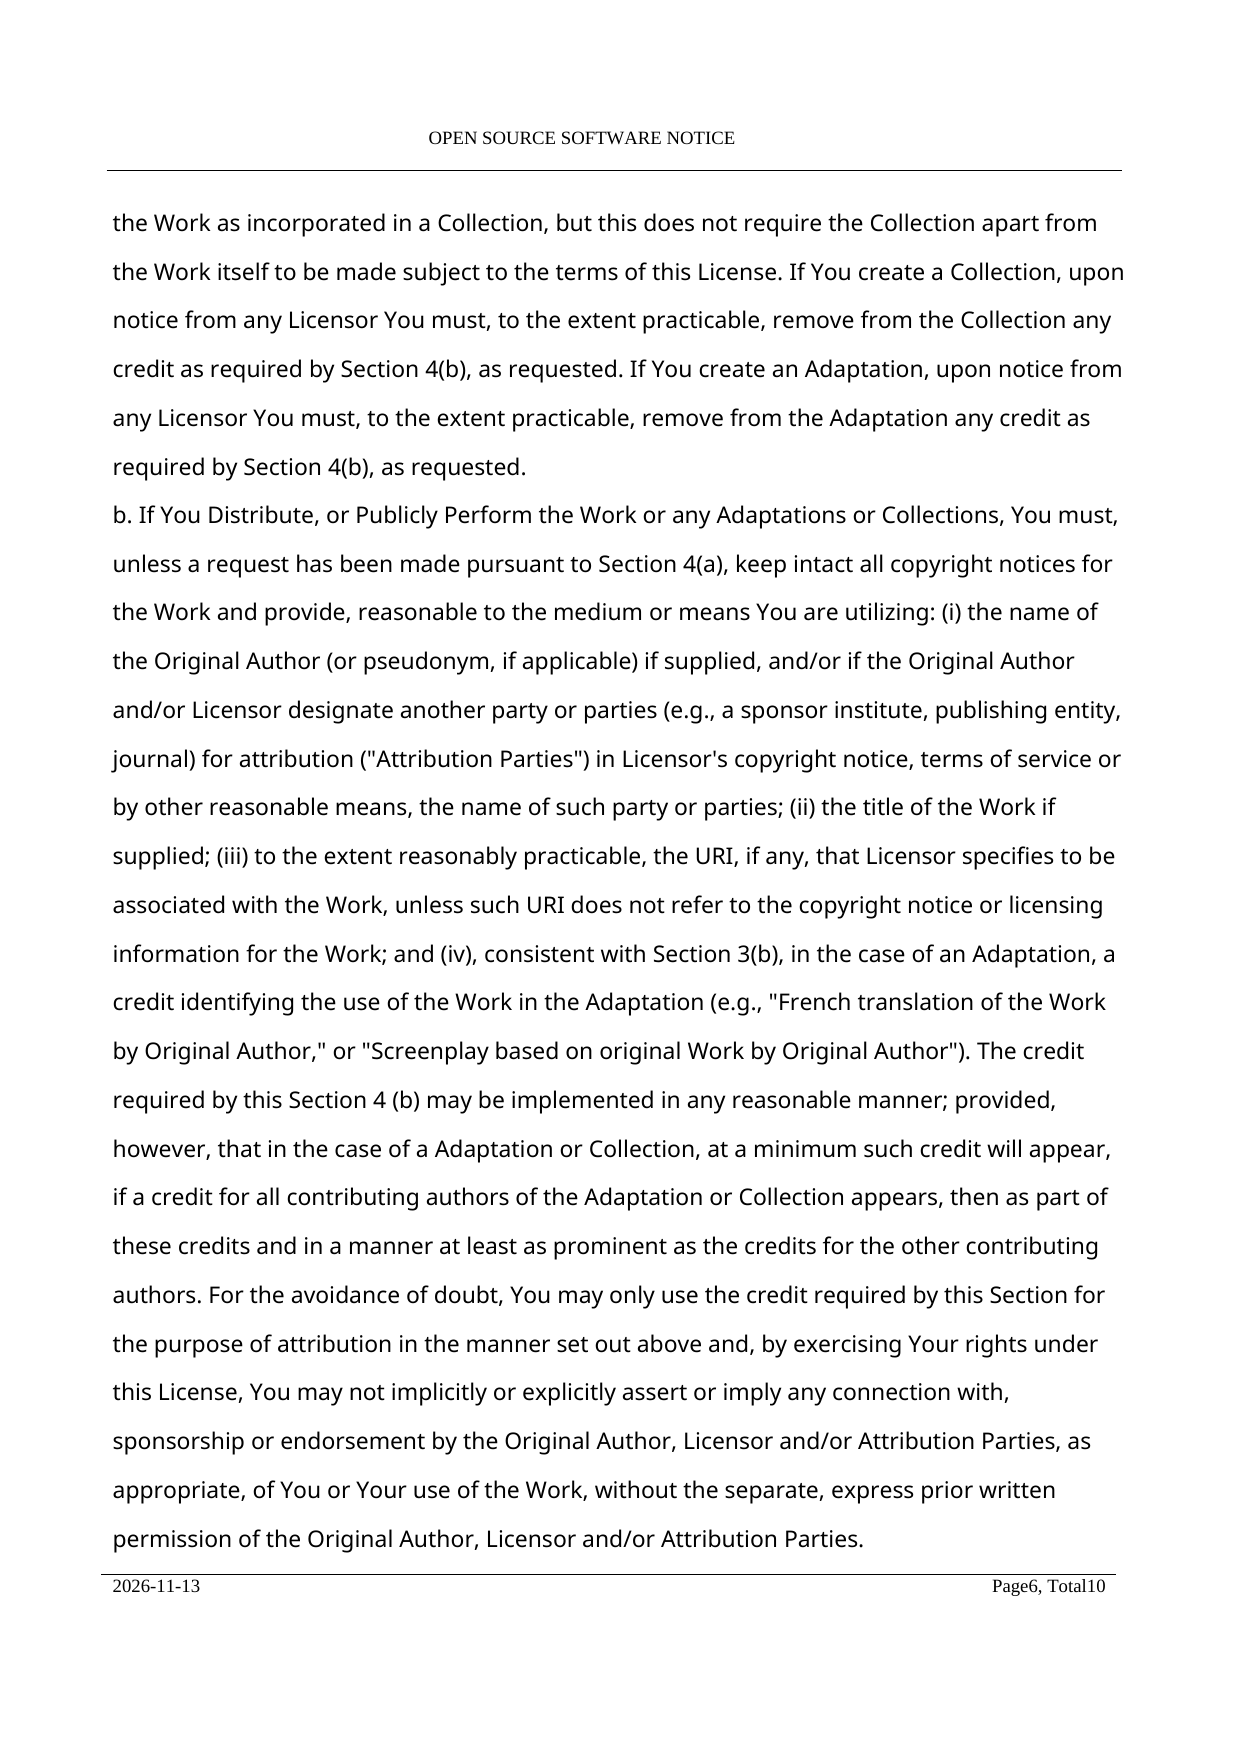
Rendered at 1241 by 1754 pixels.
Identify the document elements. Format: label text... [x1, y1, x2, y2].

text b. If You Distribute, or Publicly Perform the Work or any Adaptations or Collections, You must, unless a request has been made pursuant to Section 4(a), keep intact all copyright notices for the Work and provide, reasonable to the medium or means You are utilizing: (i) the name of the Original Author (or pseudonym, if applicable) if supplied, and/or if the Original Author and/or Licensor designate another party or parties (e.g., a sponsor institute, publishing entity, journal) for attribution ("Attribution Parties") in Licensor's copyright notice, terms of service or by other reasonable means, the name of such party or parties; (ii) the title of the Work if supplied; (iii) to the extent reasonably practicable, the URI, if any, that Licensor specifies to be associated with the Work, unless such URI does not refer to the copyright notice or licensing information for the Work; and (iv), consistent with Section 3(b), in the case of an Adaptation, a credit identifying the use of the Work in the Adaptation (e.g., "French translation of the Work by Original Author," or "Screenplay based on original Work by Original Author"). The credit required by this Section 4 (b) may be implemented in any reasonable manner; provided, however, that in the case of a Adaptation or Collection, at a minimum such credit will appear, if a credit for all contributing authors of the Adaptation or Collection appears, then as part of these credits and in a manner at least as prominent as the credits for the other contributing authors. For the avoidance of doubt, You may only use the credit required by this Section for the purpose of attribution in the manner set out above and, by exercising Your rights under this License, You may not implicitly or explicitly assert or imply any connection with, sponsorship or endorsement by the Original Author, Licensor and/or Attribution Parties, as appropriate, of You or Your use of the Work, without the separate, express prior written permission of the Original Author, Licensor and/or Attribution Parties. [112, 498, 1128, 1554]
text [112, 206, 1128, 483]
